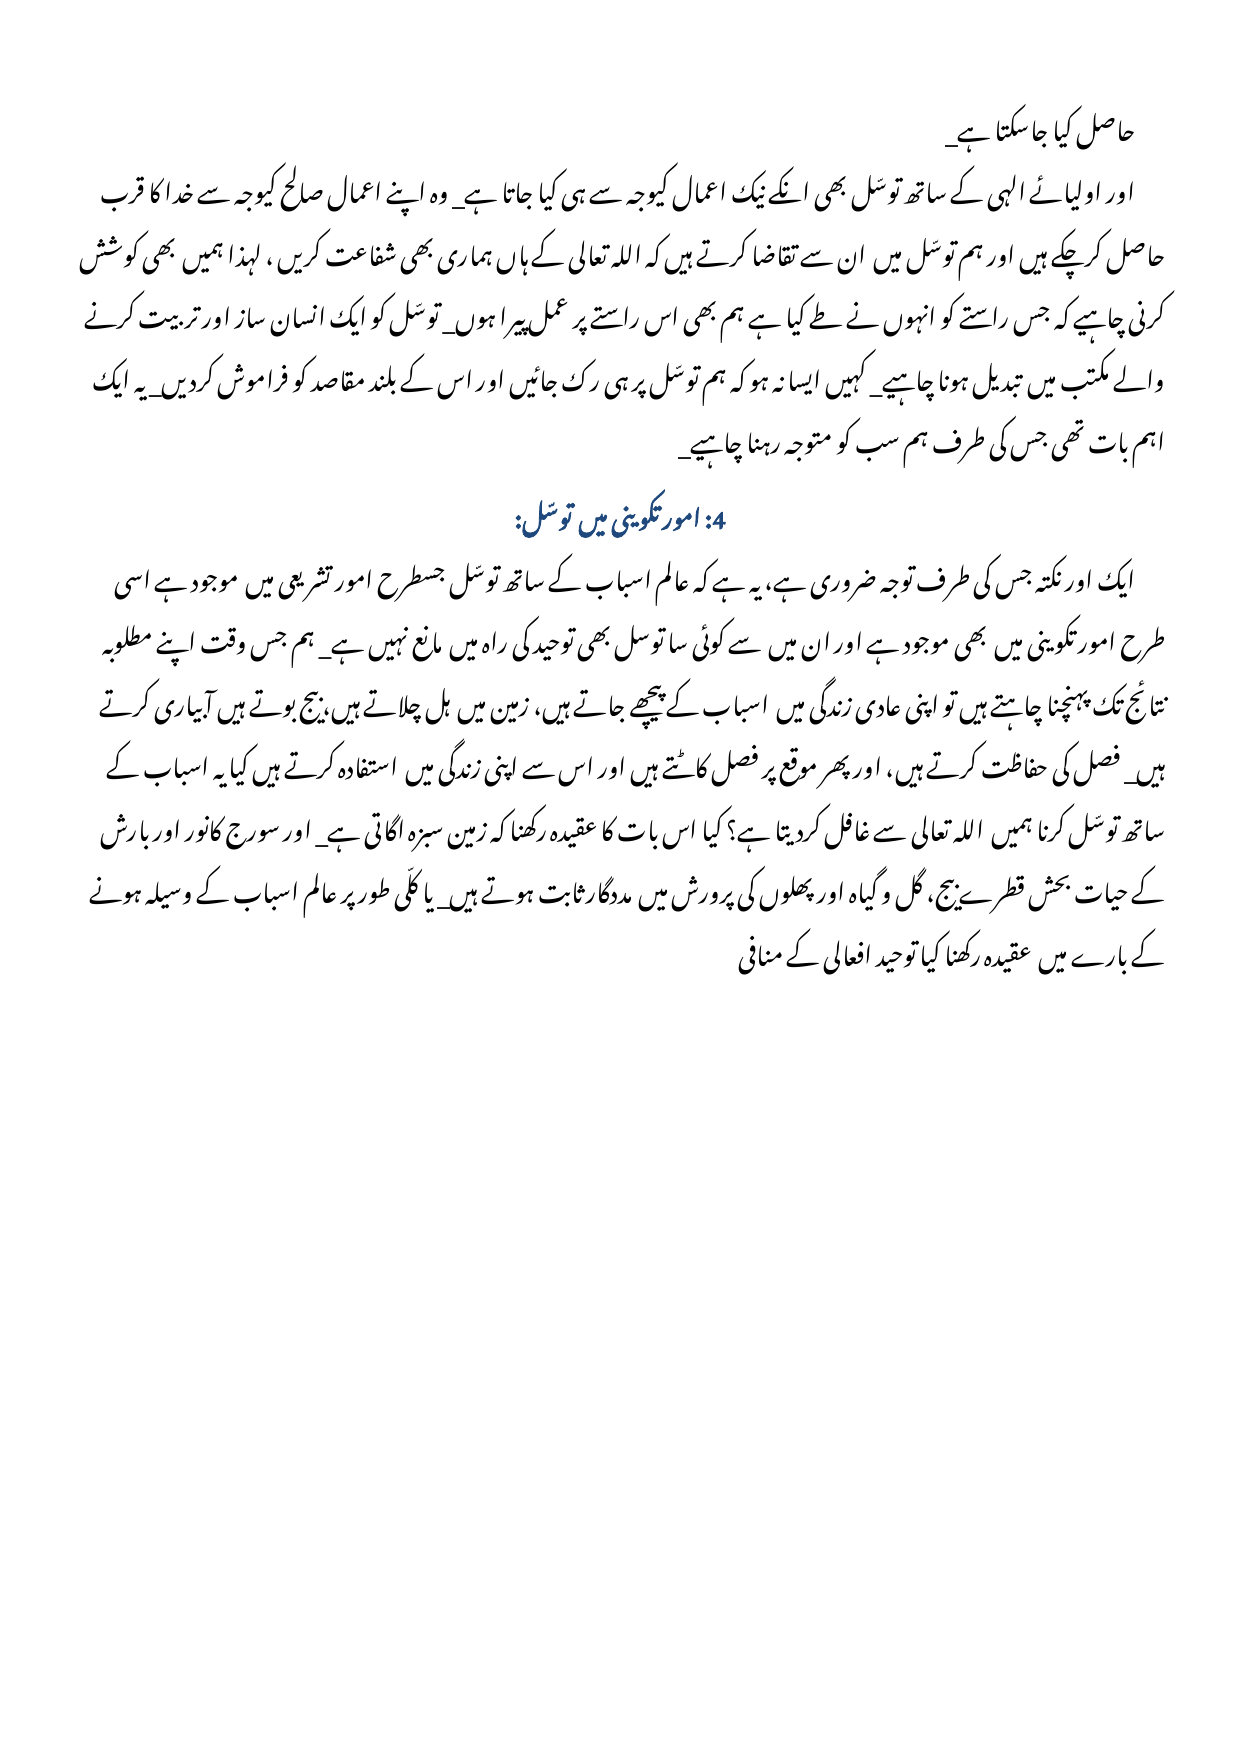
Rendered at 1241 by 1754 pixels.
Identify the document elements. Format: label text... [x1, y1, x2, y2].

text حاصل کیا جاسکتا ہے_ [75, 94, 1165, 156]
text ایک اور نکتہ جس کی طرف توجہ ضروری ہے، یہ ہے کہ عالم اسباب کے ساتھ توسّل جسطرح امور تشریعی میں موجود ہے اسی طرح امور تکوینی میں بھی موجود ہے اور ان میں سے کوئی سا توسل بھی توحید کی راہ میں مانع نہیں ہے_ ہم جس وقت اپنے مطلوبہ نتائج تک پہنچنا چاہتے ہیں تو اپنی عادی زندگی میں اسباب کے پیچھے جاتے ہیں، زمین میں ہل چلاتے ہیں، بیج بوتے ہیں آبیاری کرتے ہیں_ فصل کی حفاظت کرتے ہیں، اور پھر موقع پر فصل کاٹتے ہیں اور اس سے اپنی زندگی میں استفادہ کرتے ہیں کیا یہ اسباب کے ساتھ توسّل کرنا ہمیں اللہ تعالی سے غافل کردیتا ہے؟ کیا اس بات کا عقیدہ رکھنا کہ زمین سبزہ اگاتی ہے_ اور سورج کانور اور بارش کے حیات بحش قطرے بیج، گل و گیاہ اور پھلوں کی پرورش میں مددگار ثابت ہوتے ہیں_ یا کلّی طور پر عالم اسباب کے وسیلہ ہونے کے بارے میں عقیدہ رکھنا کیا توحید افعالی کے منافی [75, 544, 1165, 981]
subtitle 4: امور تکوینی میں توسّل: [75, 481, 1165, 544]
text اور اولیائے الہی کے ساتھ توسّل بھی انکے نیک اعمال کیوجہ سے ہی کیا جاتا ہے_ وہ اپنے اعمال صالح کیوجہ سے خدا کا قرب حاصل کرچکے ہیں اور ہم توسّل میں ان سے تقاضا کرتے ہیں کہ اللہ تعالی کے ہاں ہماری بھی شفاعت کریں ، لہذا ہمیں بھی کوشش کرنی چاہیے کہ جس راستے کو انہوں نے طے کیا ہے ہم بھی اس راستے پر عمل پیرا ہوں_ توسّل کو ایک انسان ساز اور تربیت کرنے والے مکتب میں تبدیل ہونا چاہیے_ کہیں ایسا نہ ہو کہ ہم توسّل پر ہی رک جائیں اور اس کے بلند مقاصد کو فراموش کردیں_ یہ ایک اہم بات تھی جس کی طرف ہم سب کو متوجہ رہنا چاہیے_ [75, 156, 1165, 469]
